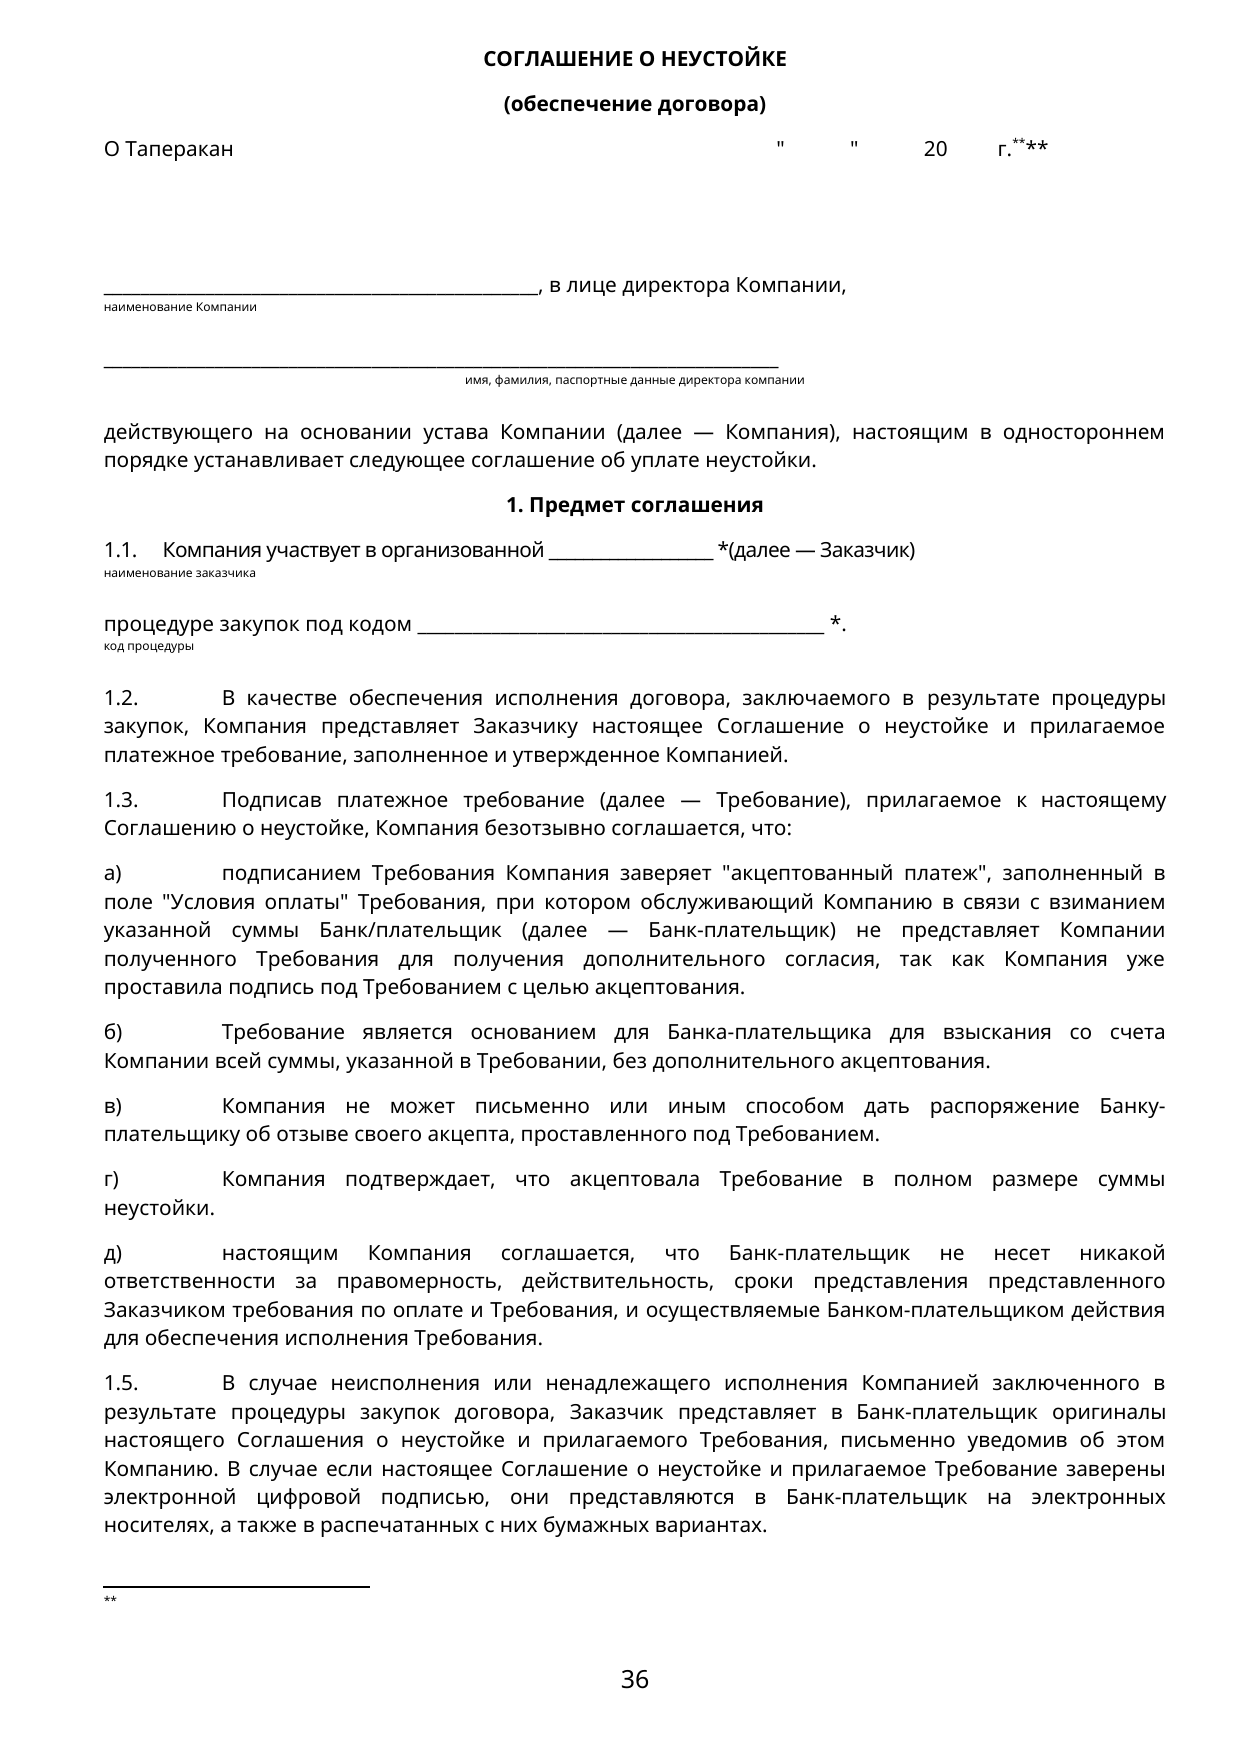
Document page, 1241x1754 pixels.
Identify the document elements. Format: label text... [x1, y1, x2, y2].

text 1.5. В случае неисполнения или ненадлежащего исполнения Компанией заключенного в результате процедуры закупок договора, Заказчик представляет в Банк-плательщик оригиналы настоящего Соглашения о неустойке и прилагаемого Требования, письменно уведомив об этом Компанию. В случае если настоящее Соглашение о неустойке и прилагаемое Требование заверены электронной цифровой подписью, они представляются в Банк-плательщик на электронных носителях, а также в распечатанных с них бумажных вариантах. [103, 1368, 1166, 1539]
text наименование заказчика [103, 564, 1166, 592]
text имя, фамилия, паспортные данные директора компании [103, 372, 1166, 400]
text в) Компания не может письменно или иным способом дать распоряжение Банку-плательщику об отзыве своего акцепта, проставленного под Требованием. [103, 1091, 1166, 1148]
table_header " " 20 г.** [591, 135, 1059, 225]
text наименование Компании [103, 298, 1166, 327]
text д) настоящим Компания соглашается, что Банк-плательщик не несет никакой ответственности за правомерность, действительность, сроки представления представленного Заказчиком требования по оплате и Требования, и осуществляемые Банком-плательщиком действия для обеспечения исполнения Требования. [103, 1238, 1166, 1352]
text действующего на основании устава Компании (далее — Компания), настоящим в одностороннем порядке устанавливает следующее соглашение об уплате неустойки. [103, 417, 1166, 474]
text г) Компания подтверждает, что акцептовала Требование в полном размере суммы неустойки. [103, 1164, 1166, 1221]
text _________________________________________________________________________ [103, 343, 1166, 372]
text 1.2. В качестве обеспечения исполнения договора, заключаемого в результате процедуры закупок, Компания представляет Заказчику настоящее Соглашение о неустойке и прилагаемое платежное требование, заполненное и утвержденное Компанией. [103, 683, 1166, 768]
text код процедуры [103, 638, 1166, 666]
text СОГЛАШЕНИЕ О НЕУСТОЙКЕ [103, 44, 1166, 73]
text 1.3. Подписав платежное требование (далее — Требование), прилагаемое к настоящему Соглашению о неустойке, Компания безотзывно соглашается, что: [103, 785, 1166, 842]
text 1. Предмет соглашения [103, 491, 1166, 519]
text _______________________________________________, в лице директора Компании, [103, 270, 1166, 298]
table_header О Таперакан [92, 135, 591, 225]
text процедуре закупок под кодом ____________________________________________ *. [103, 609, 1166, 638]
text 1.1. Компания участвует в организованной ___________________ *(далее — Заказчик) [103, 536, 1166, 564]
text (обеспечение договора) [103, 89, 1166, 118]
text б) Требование является основанием для Банка-плательщика для взыскания со счета Компании всей суммы, указанной в Требовании, без дополнительного акцептования. [103, 1017, 1166, 1074]
text а) подписанием Требования Компания заверяет "акцептованный платеж", заполненный в поле "Условия оплаты" Требования, при котором обслуживающий Компанию в связи с взиманием указанной суммы Банк/плательщик (далее — Банк-плательщик) не представляет Компании полученного Требования для получения дополнительного согласия, так как Компания уже проставила подпись под Требованием с целью акцептования. [103, 858, 1166, 1001]
